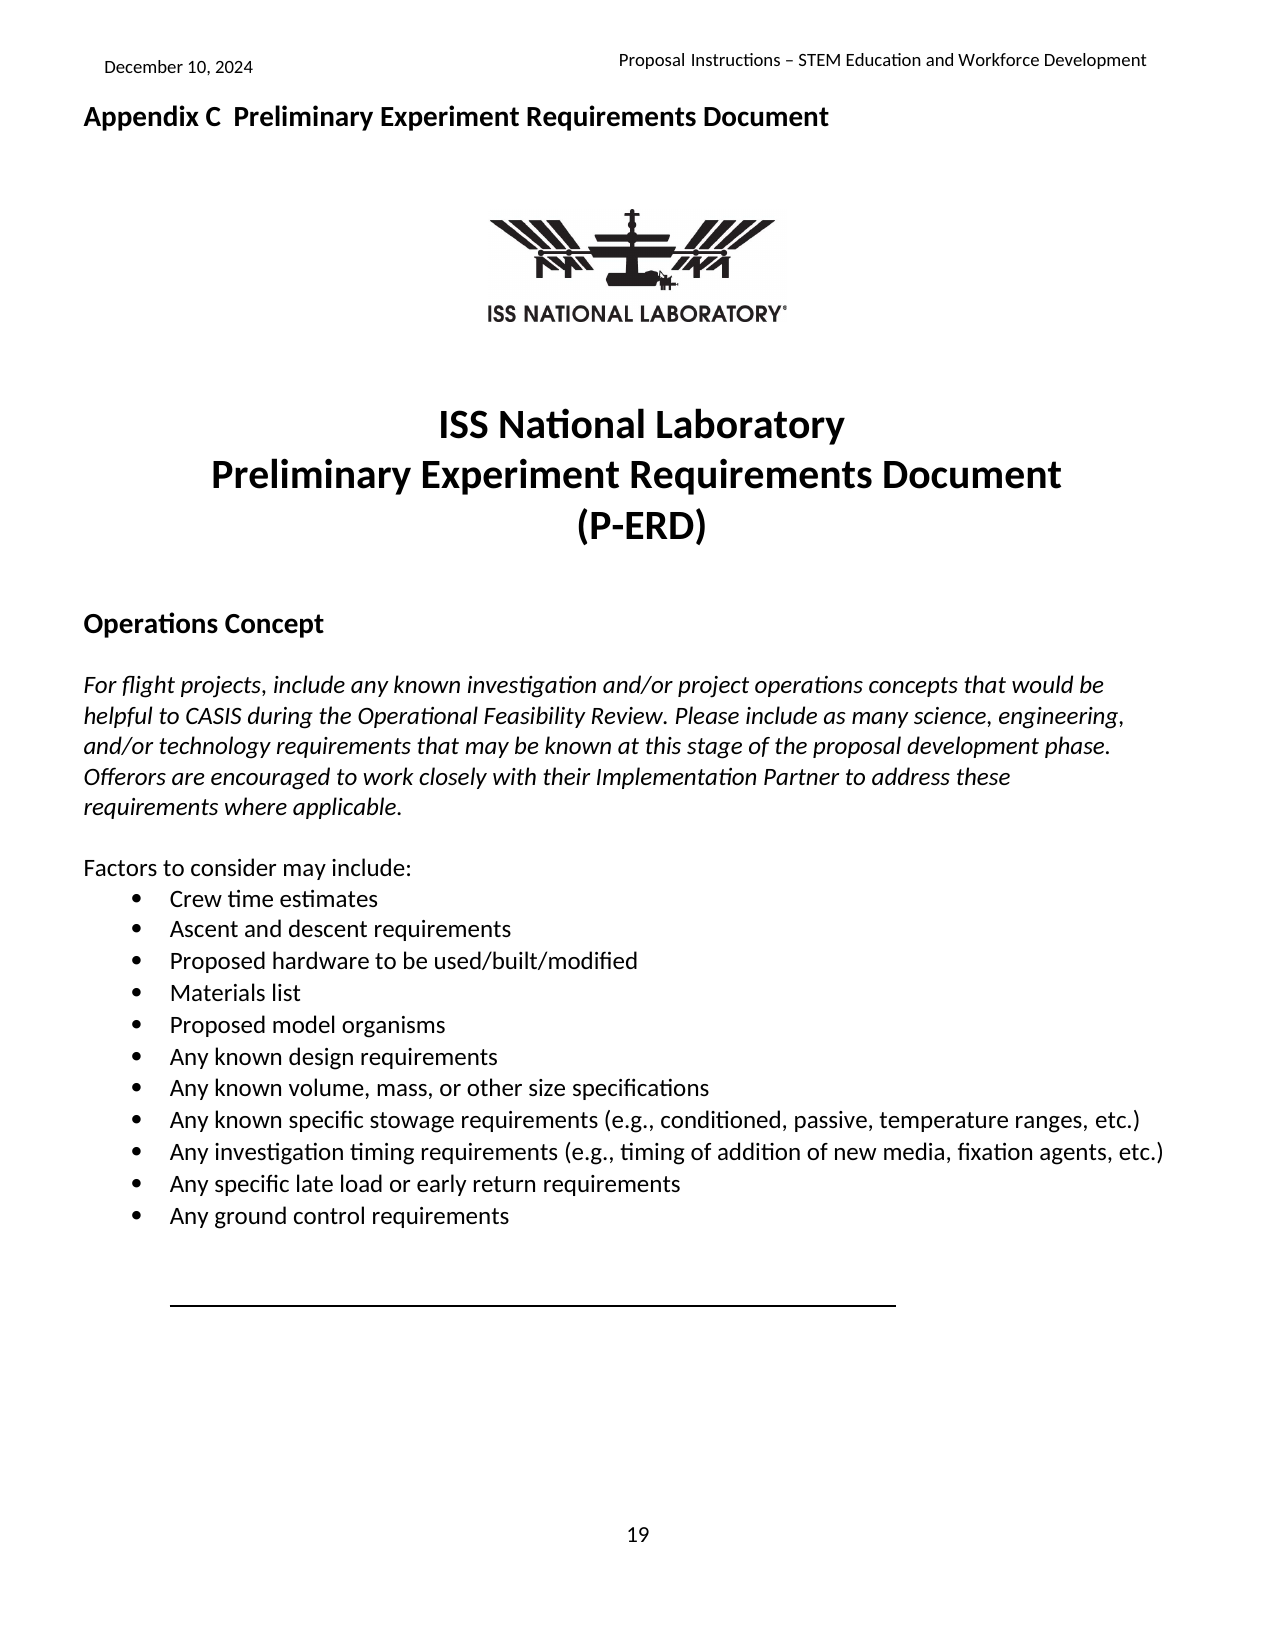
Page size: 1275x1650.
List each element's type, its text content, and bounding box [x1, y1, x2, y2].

picture [488, 209, 787, 322]
text Preliminary Experiment Requirements Document [83, 98, 1192, 133]
list Proposed model organisms [132, 1008, 1192, 1040]
list Ascent and descent requirements [132, 913, 1192, 944]
text ISS National Laboratory [186, 398, 1097, 448]
text For flight projects, include any known investigation and/or project operations concepts that would be helpful to CASIS during the Operational Feasibility Review. Please include as many science, engineering, and/or technology requirements that may be known at this stage of the proposal development phase. Offerors are encouraged to work closely with their Implementation Partner to address these requirements where applicable. [83, 669, 1141, 822]
list Any known design requirements [132, 1040, 1192, 1071]
list Materials list [132, 976, 1192, 1008]
list Any investigation timing requirements (e.g., timing of addition of new media, fixation agents, etc.) [132, 1135, 1192, 1167]
text Preliminary Experiment Requirements Document (P-ERD) [186, 448, 1097, 550]
list Any ground control requirements [132, 1199, 1192, 1231]
list Any known volume, mass, or other size specifications [132, 1071, 1192, 1103]
list Crew time estimates [132, 883, 1192, 913]
text Operations Concept [83, 605, 1192, 641]
list Any known specific stowage requirements (e.g., conditioned, passive, temperature ranges, etc.) [132, 1103, 1192, 1135]
list Any specific late load or early return requirements [132, 1167, 1192, 1199]
text Factors to consider may include: [83, 852, 1192, 883]
list Proposed hardware to be used/built/modified [132, 944, 1192, 976]
